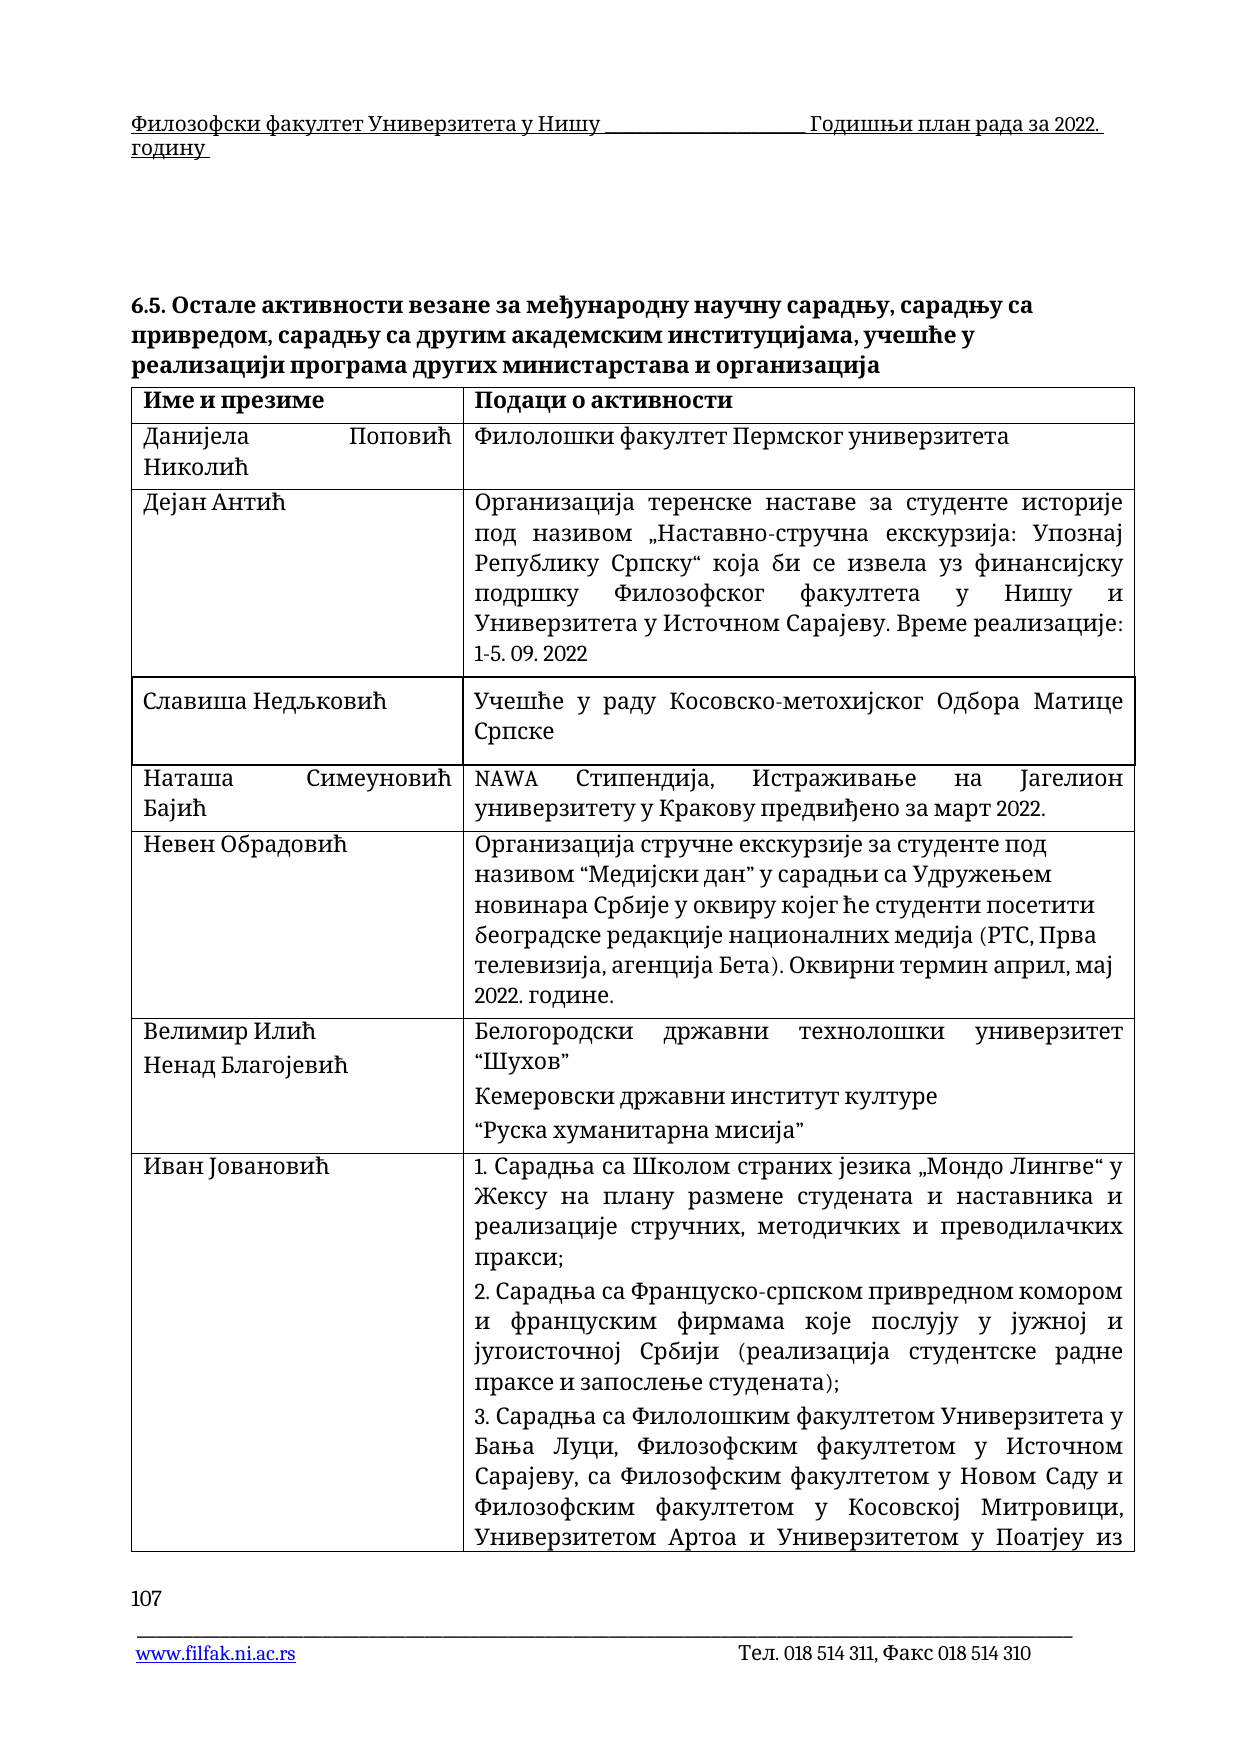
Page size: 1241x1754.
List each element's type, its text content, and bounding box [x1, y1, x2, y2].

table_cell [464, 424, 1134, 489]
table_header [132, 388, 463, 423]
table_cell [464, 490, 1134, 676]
text 6.5. Остале активности везане за међународну научну сарадњу, сарадњу са привредом, сарадњу са другим академским институцијама, учешће у реализацији програма других министарстава и организација [131, 292, 1122, 379]
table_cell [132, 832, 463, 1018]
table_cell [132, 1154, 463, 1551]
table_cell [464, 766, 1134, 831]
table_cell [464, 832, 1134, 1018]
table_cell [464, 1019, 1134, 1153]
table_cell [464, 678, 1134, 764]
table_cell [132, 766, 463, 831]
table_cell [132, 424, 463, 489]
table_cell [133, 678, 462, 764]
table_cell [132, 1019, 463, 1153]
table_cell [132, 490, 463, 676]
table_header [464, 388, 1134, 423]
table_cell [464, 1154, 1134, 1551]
